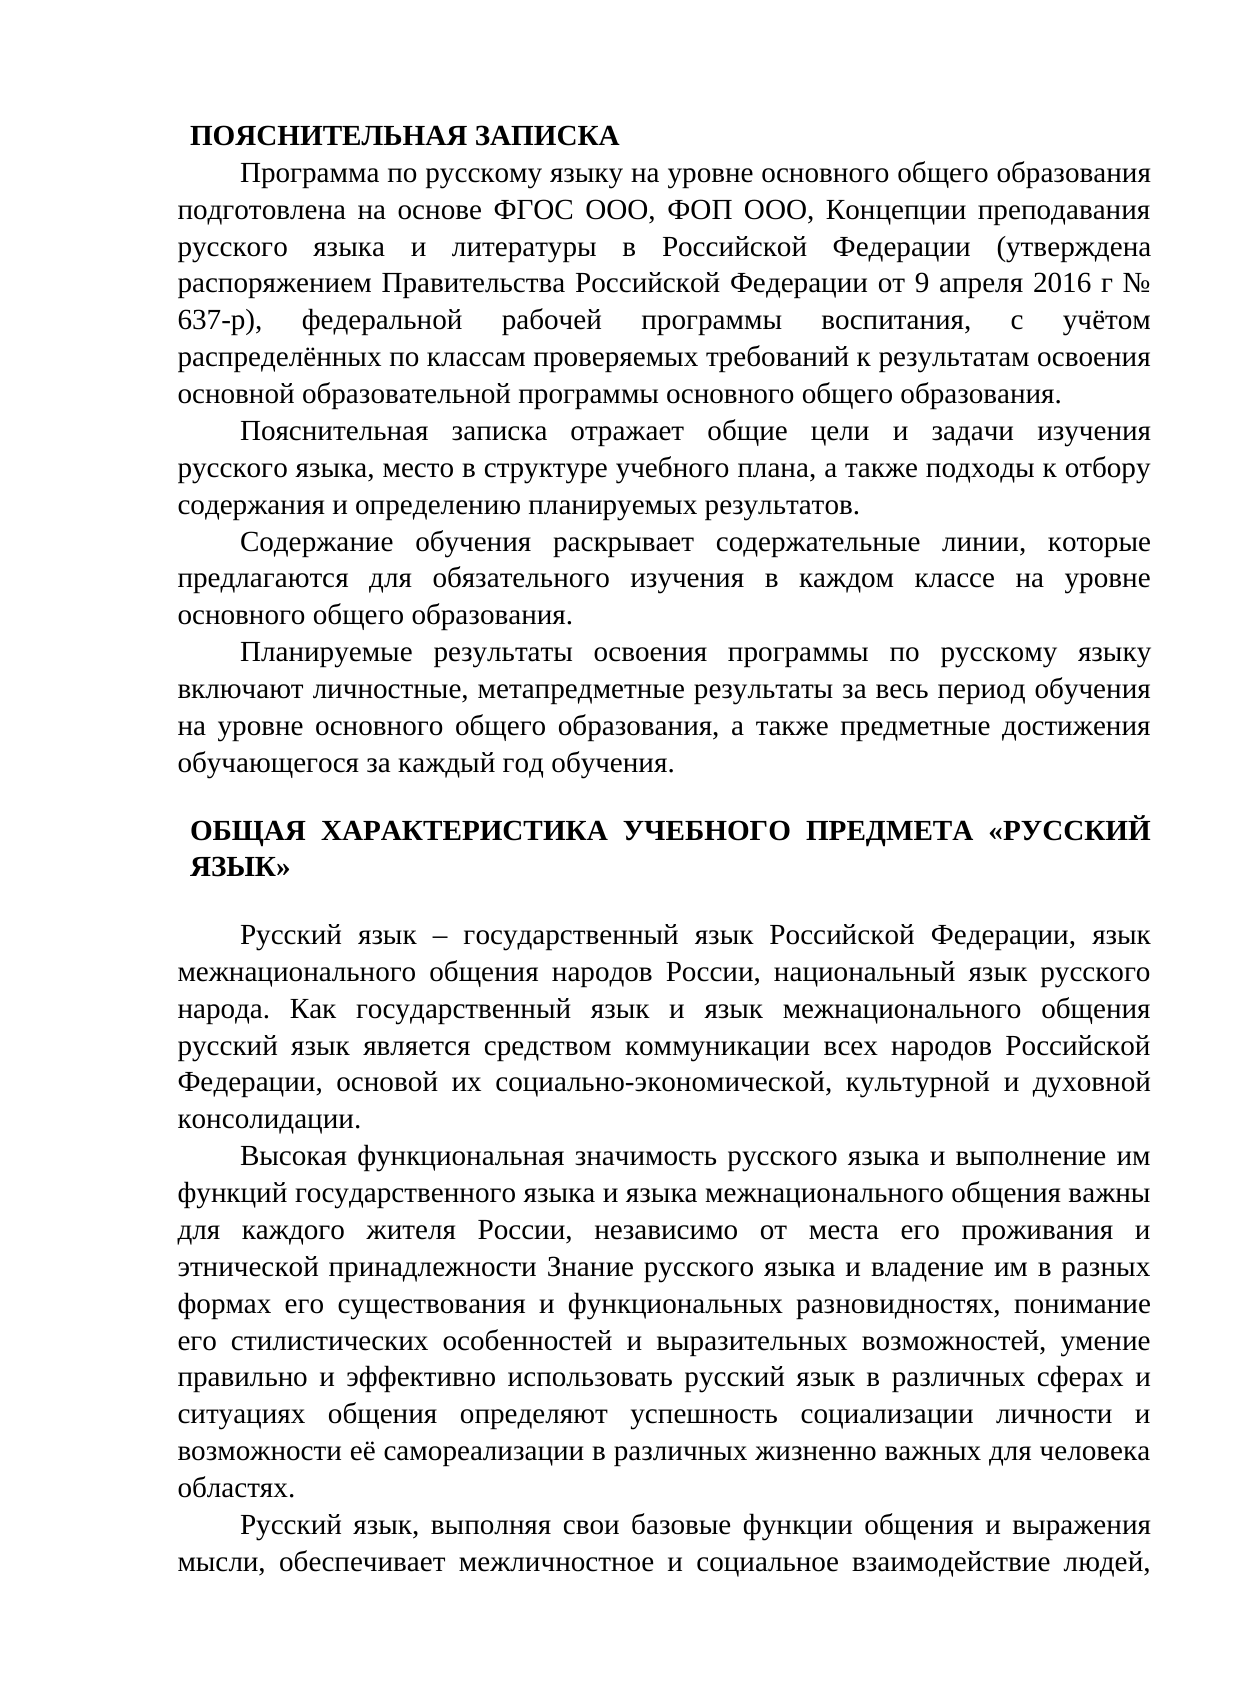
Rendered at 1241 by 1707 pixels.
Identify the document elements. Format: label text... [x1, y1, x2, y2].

text Высокая функциональная значимость русского языка и выполнение им функций государственного языка и языка межнационального общения важны для каждого жителя России, независимо от места его проживания и этнической принадлежности Знание русского языка и владение им в разных формах его существования и функциональных разновидностях, понимание его стилистических особенностей и выразительных возможностей, умение правильно и эффективно использовать русский язык в различных сферах и ситуациях общения определяют успешность социализации личности и возможности её самореализации в различных жизненно важных для человека областях. [177, 1138, 1152, 1504]
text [177, 1507, 1152, 1577]
text Русский язык – государственный язык Российской Федерации, язык межнационального общения народов России, национальный язык русского народа. Как государственный язык и язык межнационального общения русский язык является средством коммуникации всех народов Российской Федерации, основой их социально-экономической, культурной и духовной консолидации. [177, 917, 1152, 1135]
text ​​ОБЩАЯ ХАРАКТЕРИСТИКА УЧЕБНОГО ПРЕДМЕТА «РУССКИЙ ЯЗЫК» [190, 813, 1152, 883]
text Пояснительная записка отражает общие цели и задачи изучения русского языка, место в структуре учебного плана, а также подходы к отбору содержания и определению планируемых результатов. [177, 413, 1152, 520]
text Программа по русскому языку на уровне основного общего образования подготовлена на основе ФГОС ООО, ФОП ООО, Концепции преподавания русского языка и литературы в Российской Федерации (утверждена распоряжением Правительства Российской Федерации от 9 апреля 2016 г № 637-р), федеральной рабочей программы воспитания, с учётом распределённых по классам проверяемых требований к результатам освоения основной образовательной программы основного общего образования. [177, 155, 1152, 410]
text Планируемые результаты освоения программы по русскому языку включают личностные, метапредметные результаты за весь период обучения на уровне основного общего образования, а также предметные достижения обучающегося за каждый год обучения. [177, 634, 1152, 778]
text Содержание обучения раскрывает содержательные линии, которые предлагаются для обязательного изучения в каждом классе на уровне основного общего образования. [177, 524, 1152, 631]
text ПОЯСНИТЕЛЬН​АЯ ЗАПИСКА [190, 118, 1152, 152]
